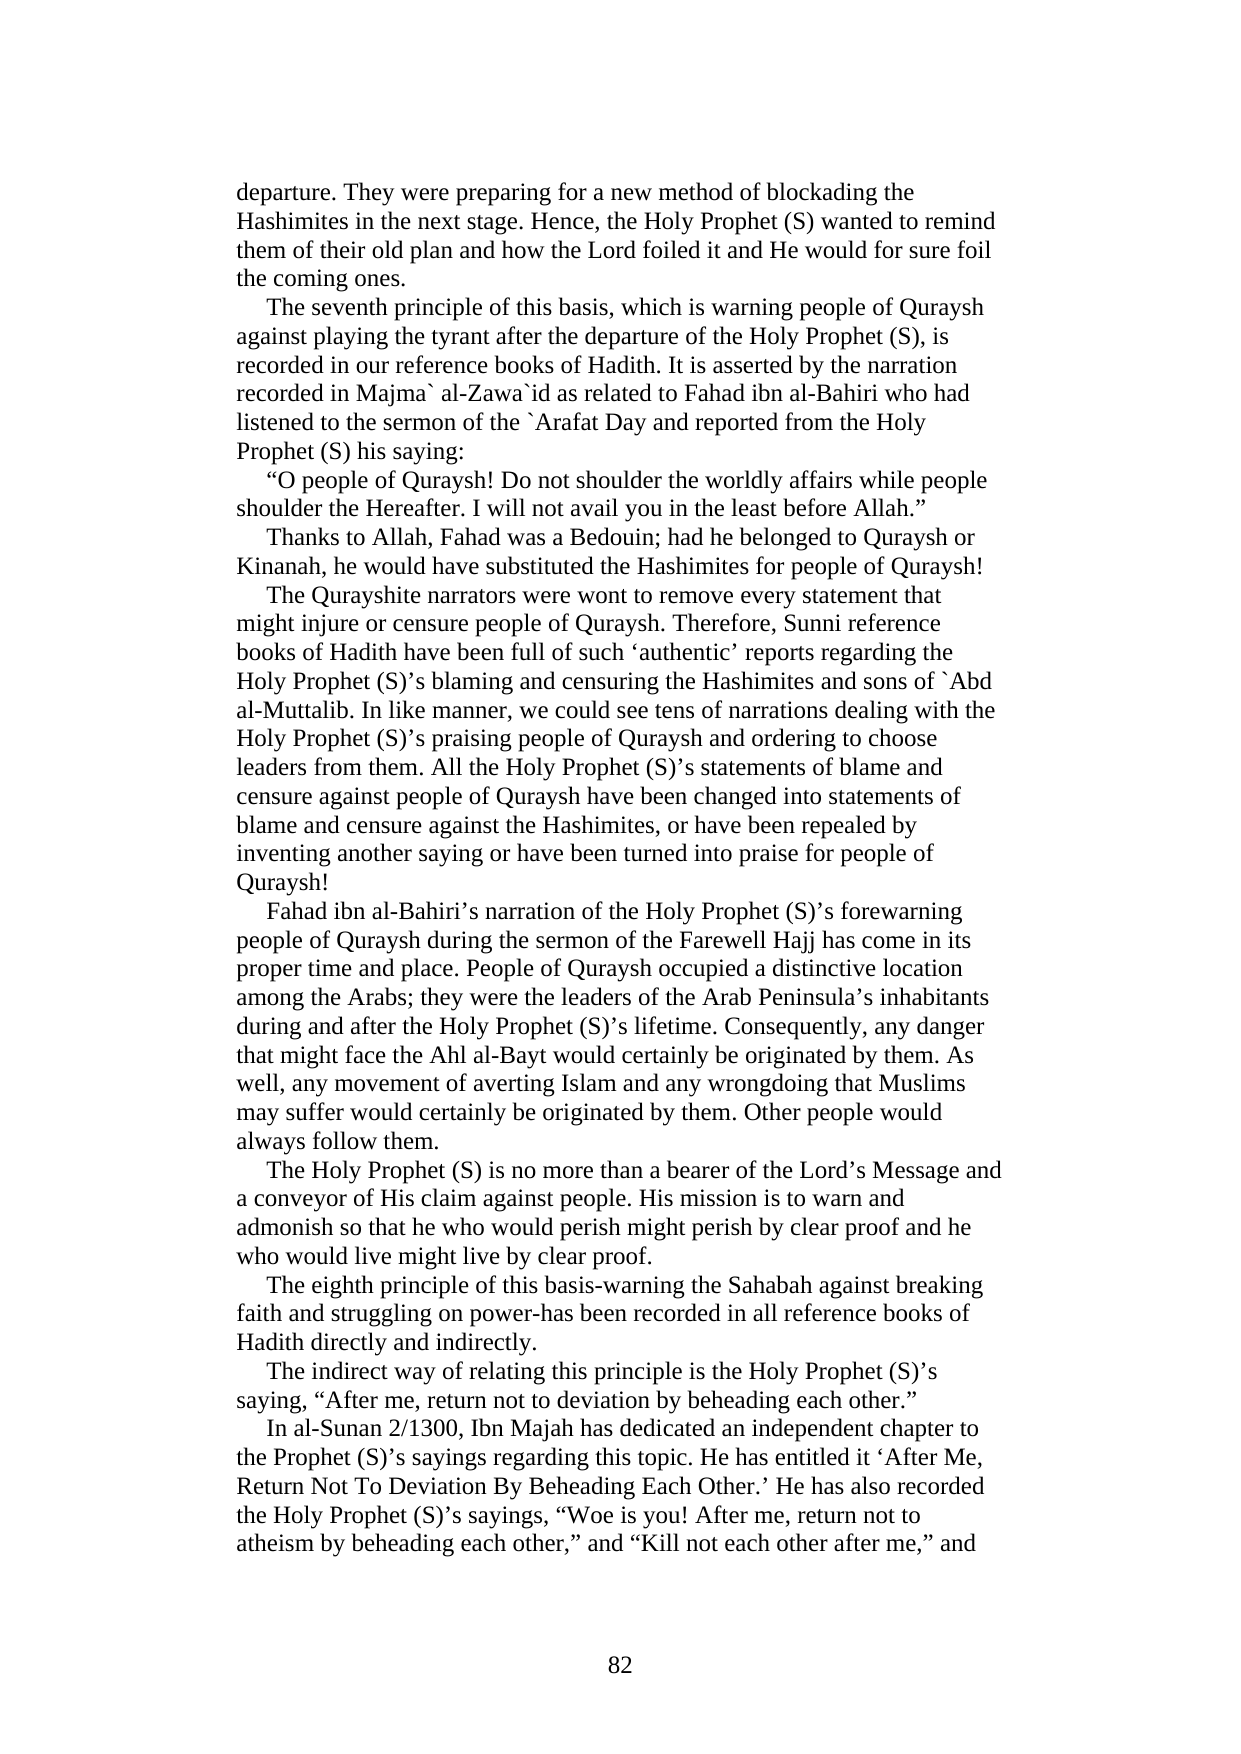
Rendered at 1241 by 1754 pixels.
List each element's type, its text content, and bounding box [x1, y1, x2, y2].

text The Qurayshite narrators were wont to remove every statement that might injure or censure people of Quraysh. Therefore, Sunni reference books of Hadith have been full of such ‘authentic’ reports regarding the Holy Prophet (S)’s blaming and censuring the Hashimites and sons of `Abd al-Muttalib. In like manner, we could see tens of narrations dealing with the Holy Prophet (S)’s praising people of Quraysh and ordering to choose leaders from them. All the Holy Prophet (S)’s statements of blame and censure against people of Quraysh have been changed into statements of blame and censure against the Hashimites, or have been repealed by inventing another saying or have been turned into praise for people of Quraysh! [236, 580, 1004, 896]
text The indirect way of relating this principle is the Holy Prophet (S)’s saying, “After me, return not to deviation by beheading each other.” [236, 1356, 1004, 1413]
text Thanks to Allah, Fahad was a Bedouin; had he belonged to Quraysh or Kinanah, he would have substituted the Hashimites for people of Quraysh! [236, 522, 1004, 580]
text The seventh principle of this basis, which is warning people of Quraysh against playing the tyrant after the departure of the Holy Prophet (S), is recorded in our reference books of Hadith. It is asserted by the narration recorded in Majma` al-Zawa`id as related to Fahad ibn al-Bahiri who had listened to the sermon of the `Arafat Day and reported from the Holy Prophet (S) his saying: [236, 292, 1004, 465]
text The eighth principle of this basis-warning the Sahabah against breaking faith and struggling on power-has been recorded in all reference books of Hadith directly and indirectly. [236, 1270, 1004, 1356]
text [236, 177, 1004, 292]
text “O people of Quraysh! Do not shoulder the worldly affairs while people shoulder the Hereafter. I will not avail you in the least before Allah.” [236, 465, 1004, 522]
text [236, 1413, 1004, 1557]
text Fahad ibn al-Bahiri’s narration of the Holy Prophet (S)’s forewarning people of Quraysh during the sermon of the Farewell Hajj has come in its proper time and place. People of Quraysh occupied a distinctive location among the Arabs; they were the leaders of the Arab Peninsula’s inhabitants during and after the Holy Prophet (S)’s lifetime. Consequently, any danger that might face the Ahl al-Bayt would certainly be originated by them. As well, any movement of averting Islam and any wrongdoing that Muslims may suffer would certainly be originated by them. Other people would always follow them. [236, 896, 1004, 1155]
text The Holy Prophet (S) is no more than a bearer of the Lord’s Message and a conveyor of His claim against people. His mission is to warn and admonish so that he who would perish might perish by clear proof and he who would live might live by clear proof. [236, 1155, 1004, 1270]
